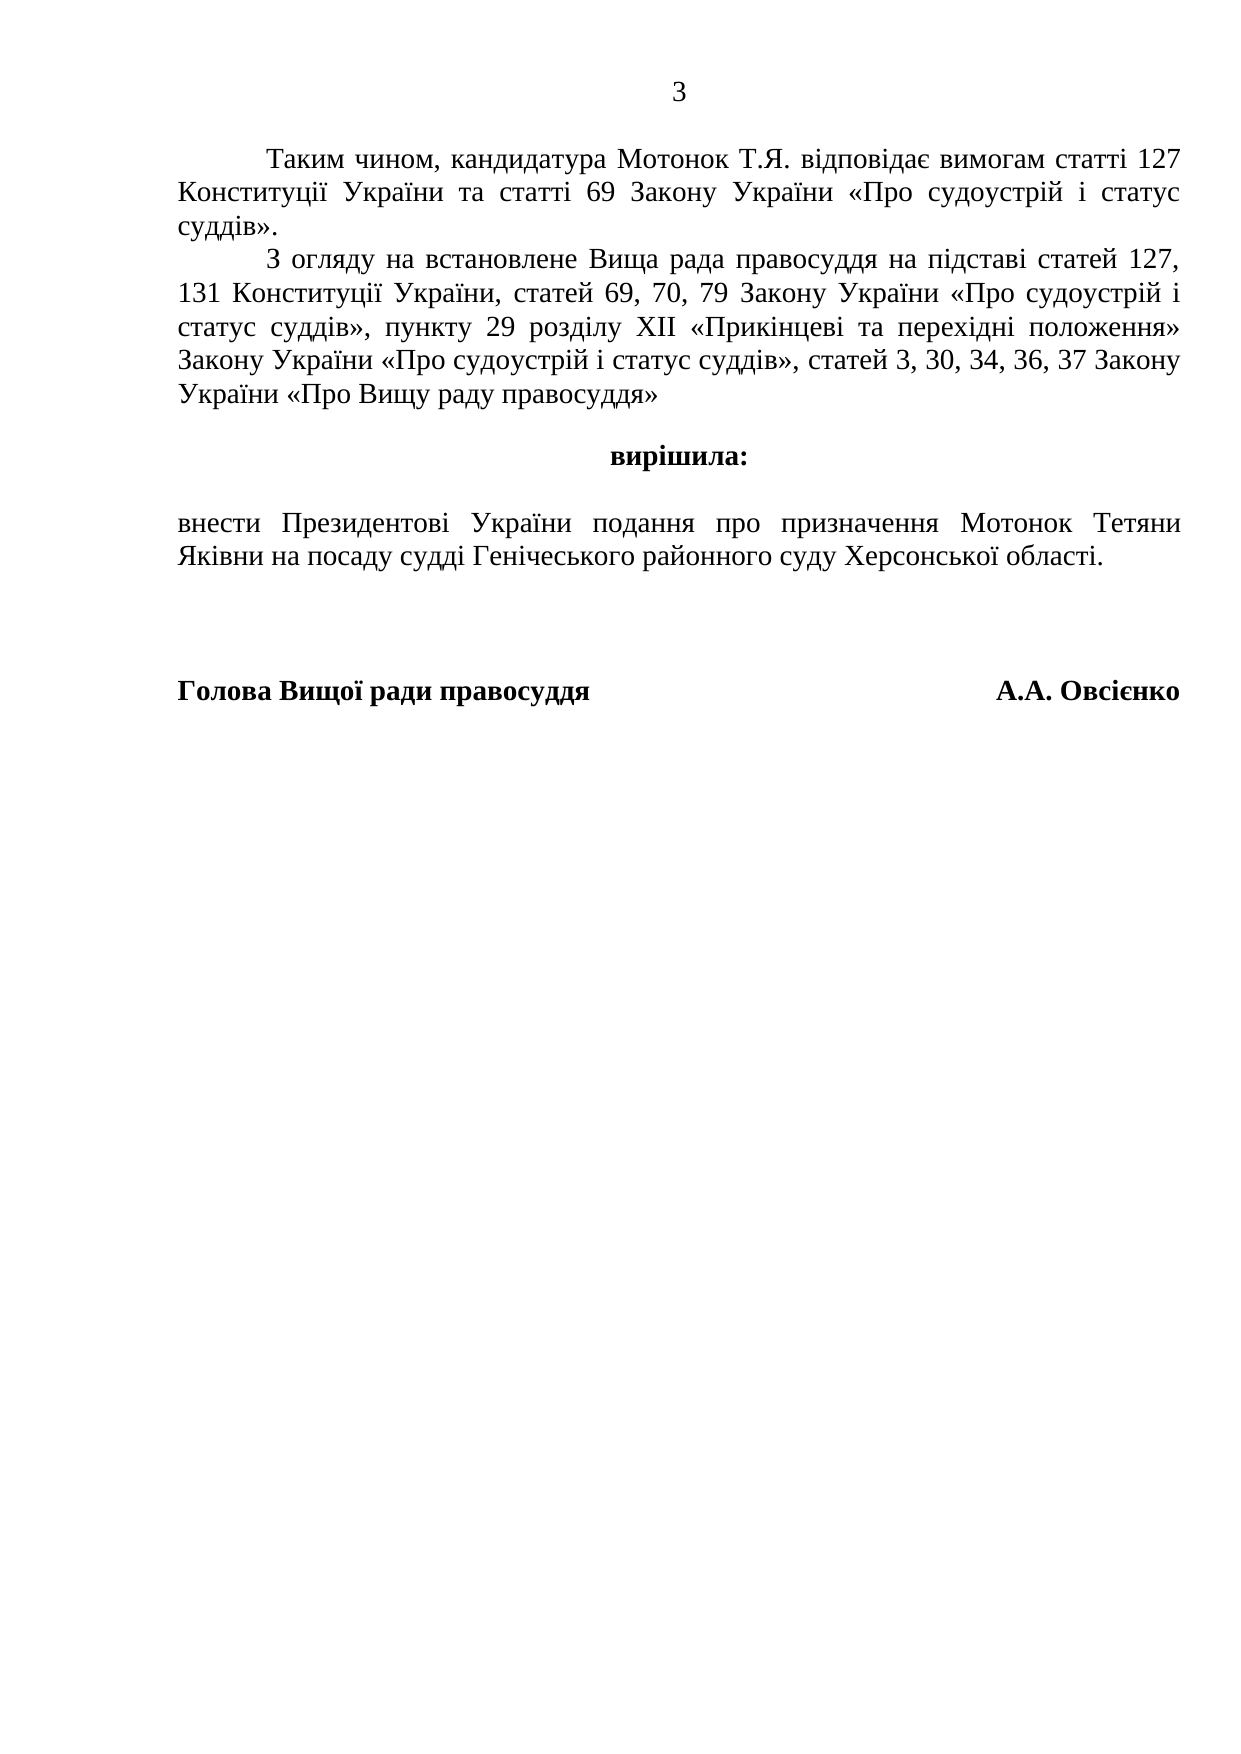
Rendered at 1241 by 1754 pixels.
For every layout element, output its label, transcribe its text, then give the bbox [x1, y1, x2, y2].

text вирішила: [177, 438, 1181, 471]
text З огляду на встановлене Вища рада правосуддя на підставі статей 127, 131 Конституції України, статей 69, 70, 79 Закону України «Про судоустрій і статус суддів», пункту 29 розділу ХІІ «Прикінцеві та перехідні положення» Закону України «Про судоустрій і статус суддів», статей 3, 30, 34, 36, 37 Закону України «Про Вищу раду правосуддя» [177, 242, 1181, 409]
text Таким чином, кандидатура Мотонок Т.Я. відповідає вимогам статті 127 Конституції України та статті 69 Закону України «Про судоустрій і статус суддів». [177, 141, 1181, 242]
text Голова Вищої ради правосуддя А.А. Овсієнко [177, 673, 1181, 706]
text внести Президентові України подання про призначення Мотонок Тетяни Яківни на посаду судді Генічеського районного суду Херсонської області. [177, 505, 1181, 572]
